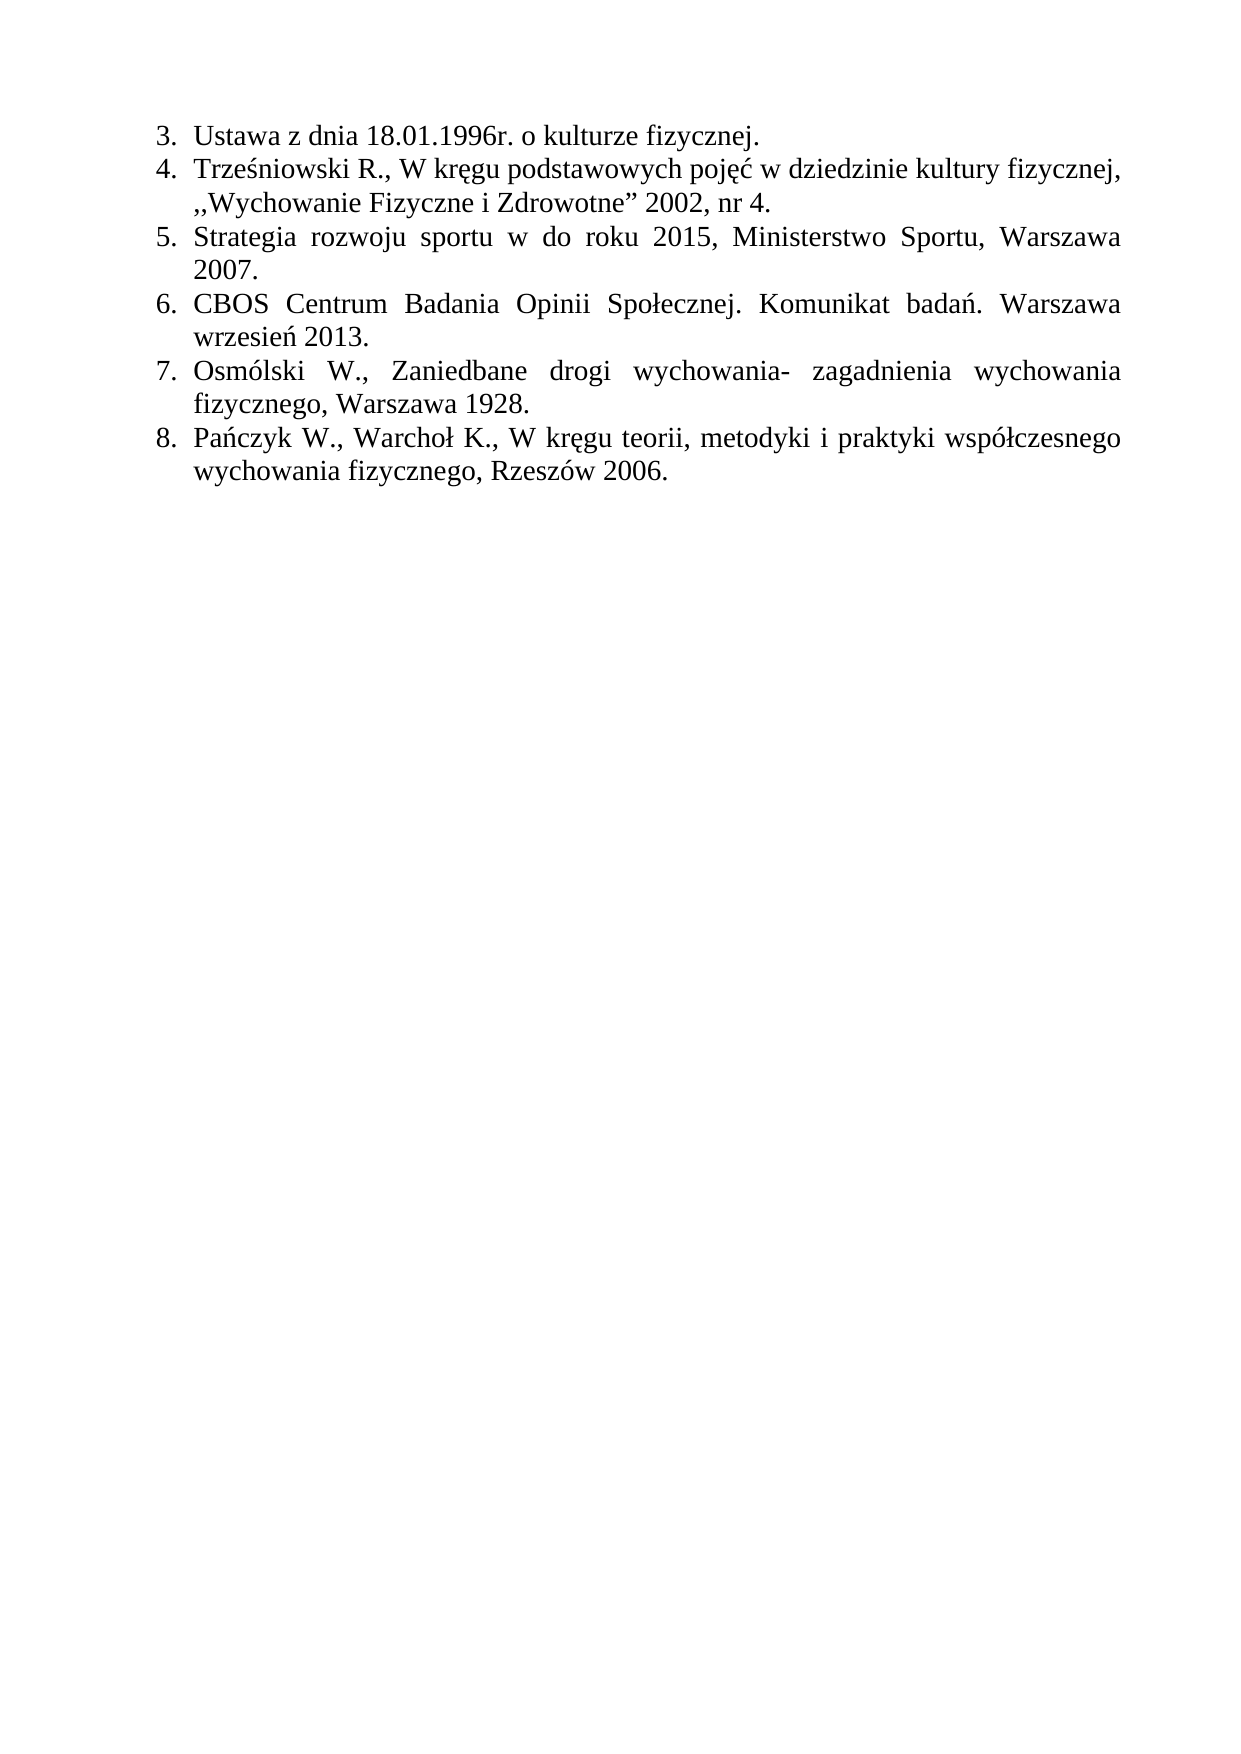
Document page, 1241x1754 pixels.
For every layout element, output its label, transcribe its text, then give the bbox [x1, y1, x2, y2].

list CBOS Centrum Badania Opinii Społecznej. Komunikat badań. Warszawa wrzesień 2013. [156, 286, 1122, 353]
list Trześniowski R., W kręgu podstawowych pojęć w dziedzinie kultury fizycznej, ,,Wychowanie Fizyczne i Zdrowotne” 2002, nr 4. [156, 152, 1122, 219]
list Pańczyk W., Warchoł K., W kręgu teorii, metodyki i praktyki współczesnego wychowania fizycznego, Rzeszów 2006. [156, 420, 1122, 487]
list Strategia rozwoju sportu w do roku 2015, Ministerstwo Sportu, Warszawa 2007. [156, 219, 1122, 286]
list Osmólski W., Zaniedbane drogi wychowania- zagadnienia wychowania fizycznego, Warszawa 1928. [156, 353, 1122, 420]
list Ustawa z dnia 18.01.1996r. o kulturze fizycznej. [156, 118, 1122, 152]
